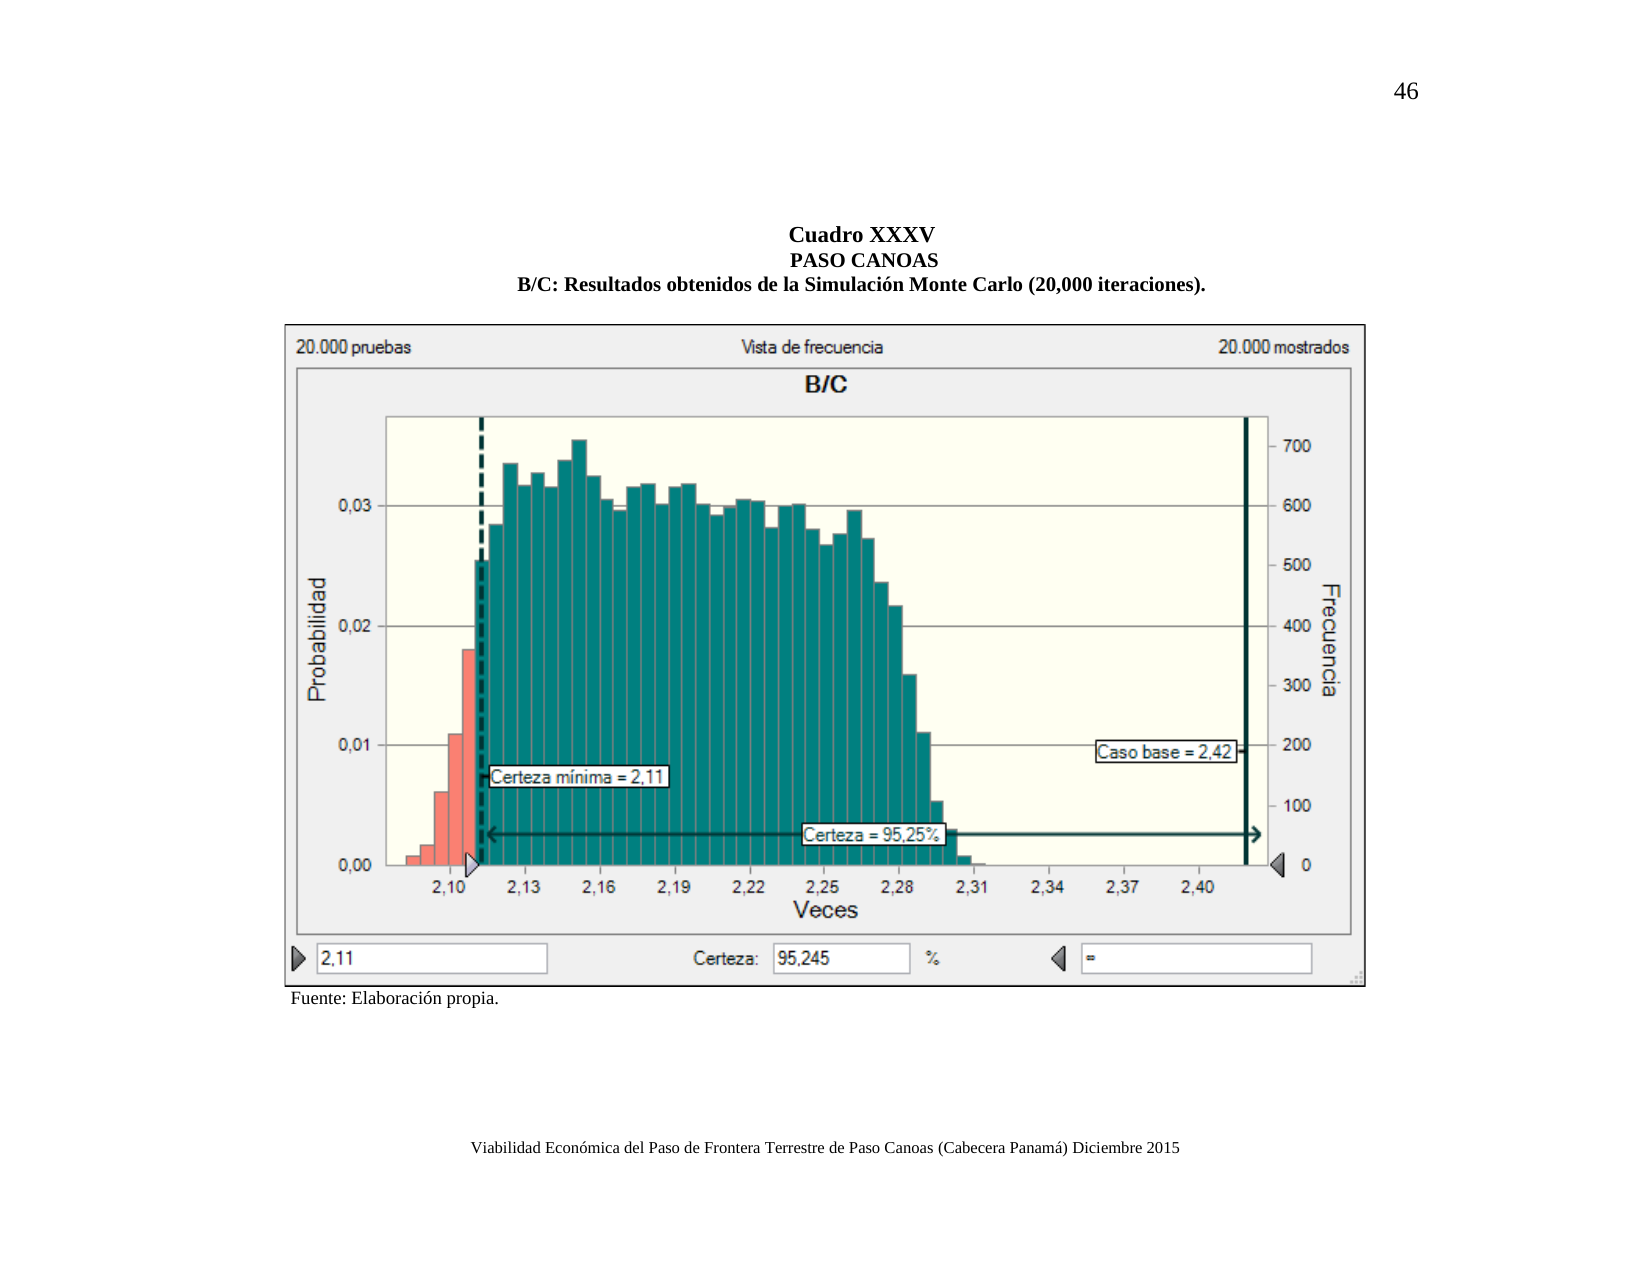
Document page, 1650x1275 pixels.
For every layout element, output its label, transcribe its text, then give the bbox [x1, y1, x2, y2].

list B/C: Resultados obtenidos de la Simulación Monte Carlo (20,000 iteraciones). [223, 272, 1500, 296]
list Cuadro XXXV [223, 221, 1500, 248]
list PASO CANOAS [223, 248, 1500, 272]
text Fuente: Elaboración propia. [244, 987, 1500, 1009]
picture [284, 324, 1366, 987]
